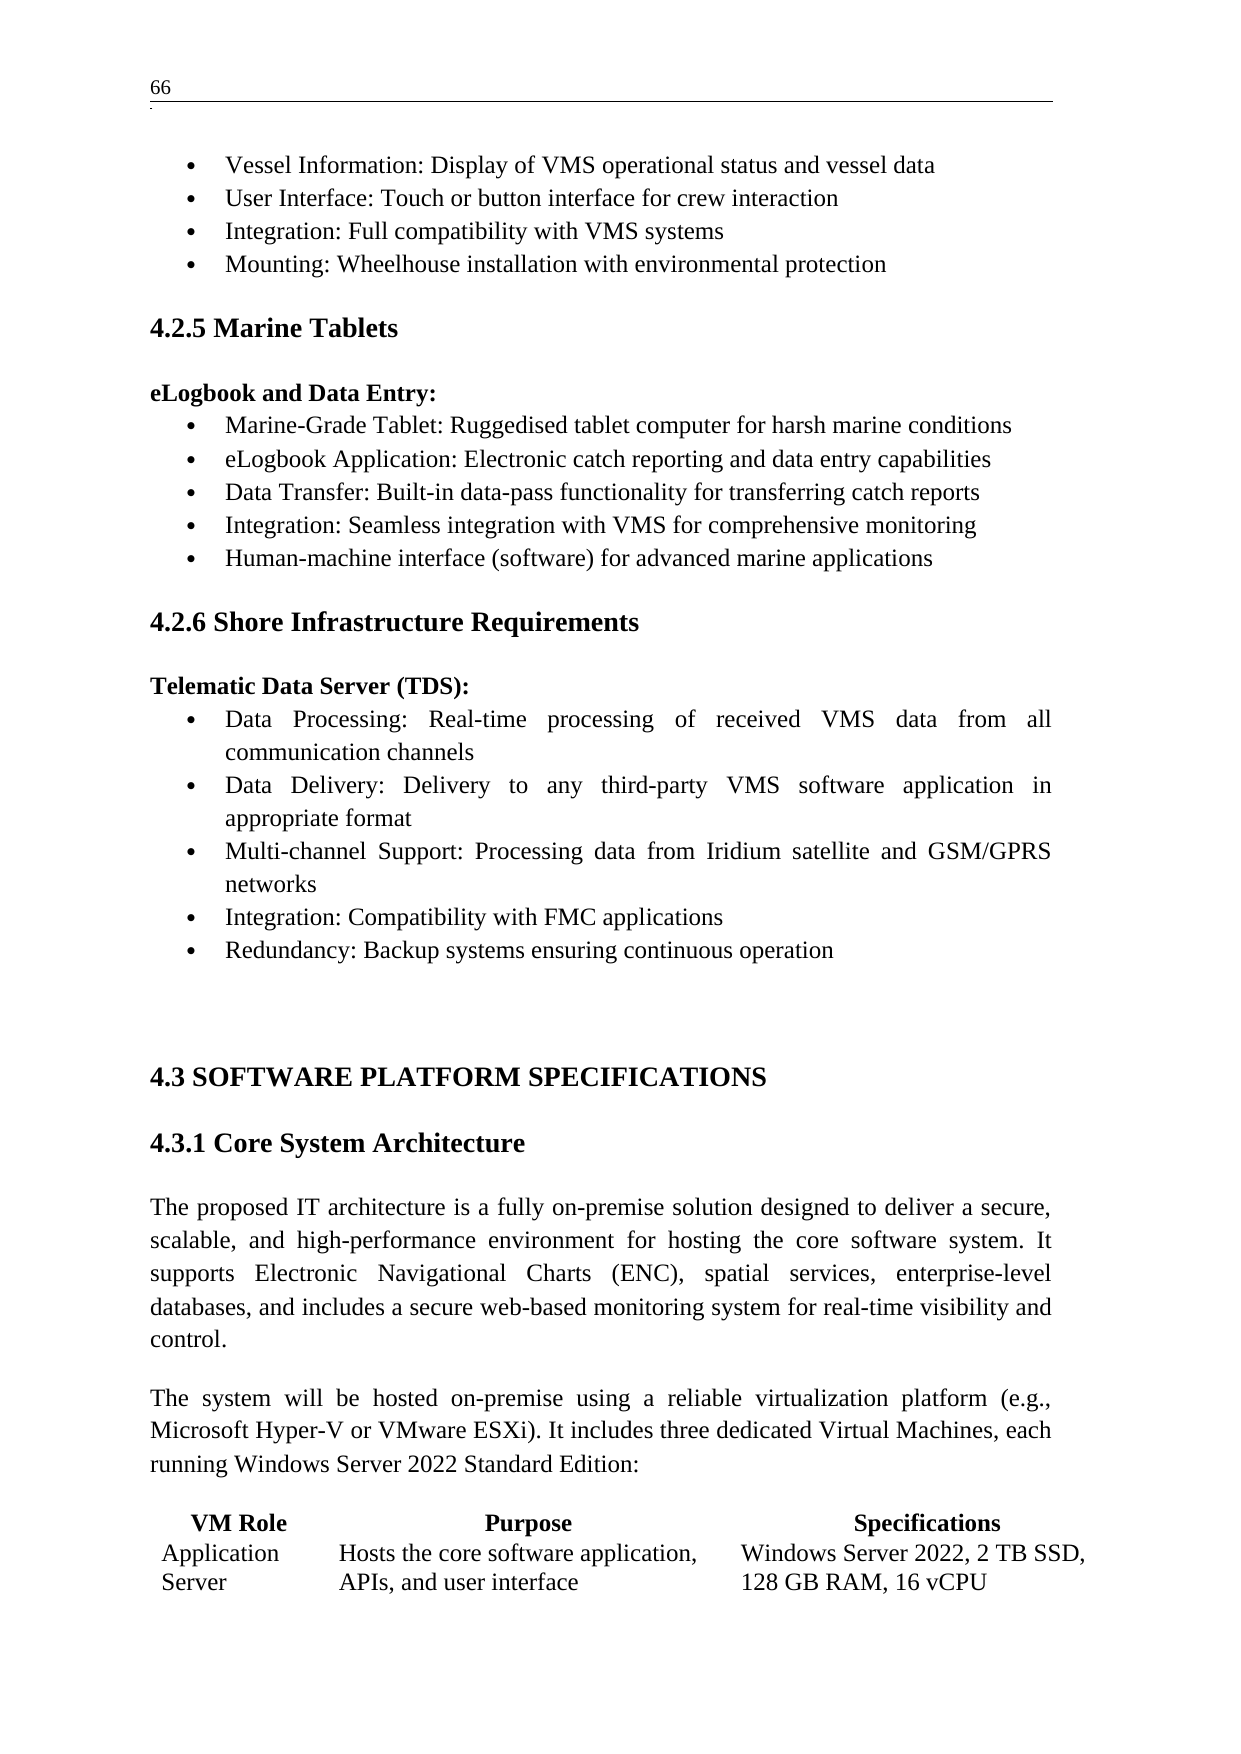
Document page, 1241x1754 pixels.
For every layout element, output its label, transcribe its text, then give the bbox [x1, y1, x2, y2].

list Human-machine interface (software) for advanced marine applications [187, 543, 1053, 571]
table_cell Windows Server 2022, 2 TB SSD, 128 GB RAM, 16 vCPU [729, 1538, 1125, 1595]
text 4.3 SOFTWARE PLATFORM SPECIFICATIONS [150, 1060, 1053, 1092]
text The system will be hosted on-premise using a reliable virtualization platform (e.g., Microsoft Hyper-V or VMware ESXi). It includes three dedicated Virtual Machines, each running Windows Server 2022 Standard Edition: [150, 1383, 1053, 1477]
table_cell Application Server [150, 1538, 327, 1595]
list eLogbook Application: Electronic catch reporting and data entry capabilities [187, 444, 1053, 472]
table_header Specifications [729, 1507, 1125, 1538]
list Data Delivery: Delivery to any third-party VMS software application in appropriate format [187, 770, 1053, 832]
text 4.3.1 Core System Architecture [150, 1126, 1053, 1158]
list Data Processing: Real-time processing of received VMS data from all communication channels [187, 704, 1053, 766]
list Integration: Seamless integration with VMS for comprehensive monitoring [187, 510, 1053, 538]
list User Interface: Touch or button interface for crew interaction [187, 183, 1053, 212]
list Redundancy: Backup systems ensuring continuous operation [187, 935, 1053, 964]
table_header VM Role [150, 1507, 327, 1538]
list Marine-Grade Tablet: Ruggedised tablet computer for harsh marine conditions [187, 411, 1053, 439]
list Mounting: Wheelhouse installation with environmental protection [187, 249, 1053, 278]
list Integration: Full compatibility with VMS systems [187, 216, 1053, 245]
table_header Purpose [327, 1507, 729, 1538]
text The proposed IT architecture is a fully on-premise solution designed to deliver a secure, scalable, and high-performance environment for hosting the core software system. It supports Electronic Navigational Charts (ENC), spatial services, enterprise-level databases, and includes a secure web-based monitoring system for real-time visibility and control. [150, 1192, 1053, 1353]
text 4.2.6 Shore Infrastructure Requirements [150, 605, 1053, 637]
list Vessel Information: Display of VMS operational status and vessel data [187, 150, 1053, 179]
text 4.2.5 Marine Tablets [150, 311, 1053, 344]
list Integration: Compatibility with FMC applications [187, 902, 1053, 931]
list Multi-channel Support: Processing data from Iridium satellite and GSM/GPRS networks [187, 836, 1053, 898]
list Data Transfer: Built-in data-pass functionality for transferring catch reports [187, 477, 1053, 505]
text Telematic Data Server (TDS): [150, 671, 1053, 700]
table_cell Hosts the core software application, APIs, and user interface [327, 1538, 729, 1595]
text eLogbook and Data Entry: [150, 378, 1053, 406]
